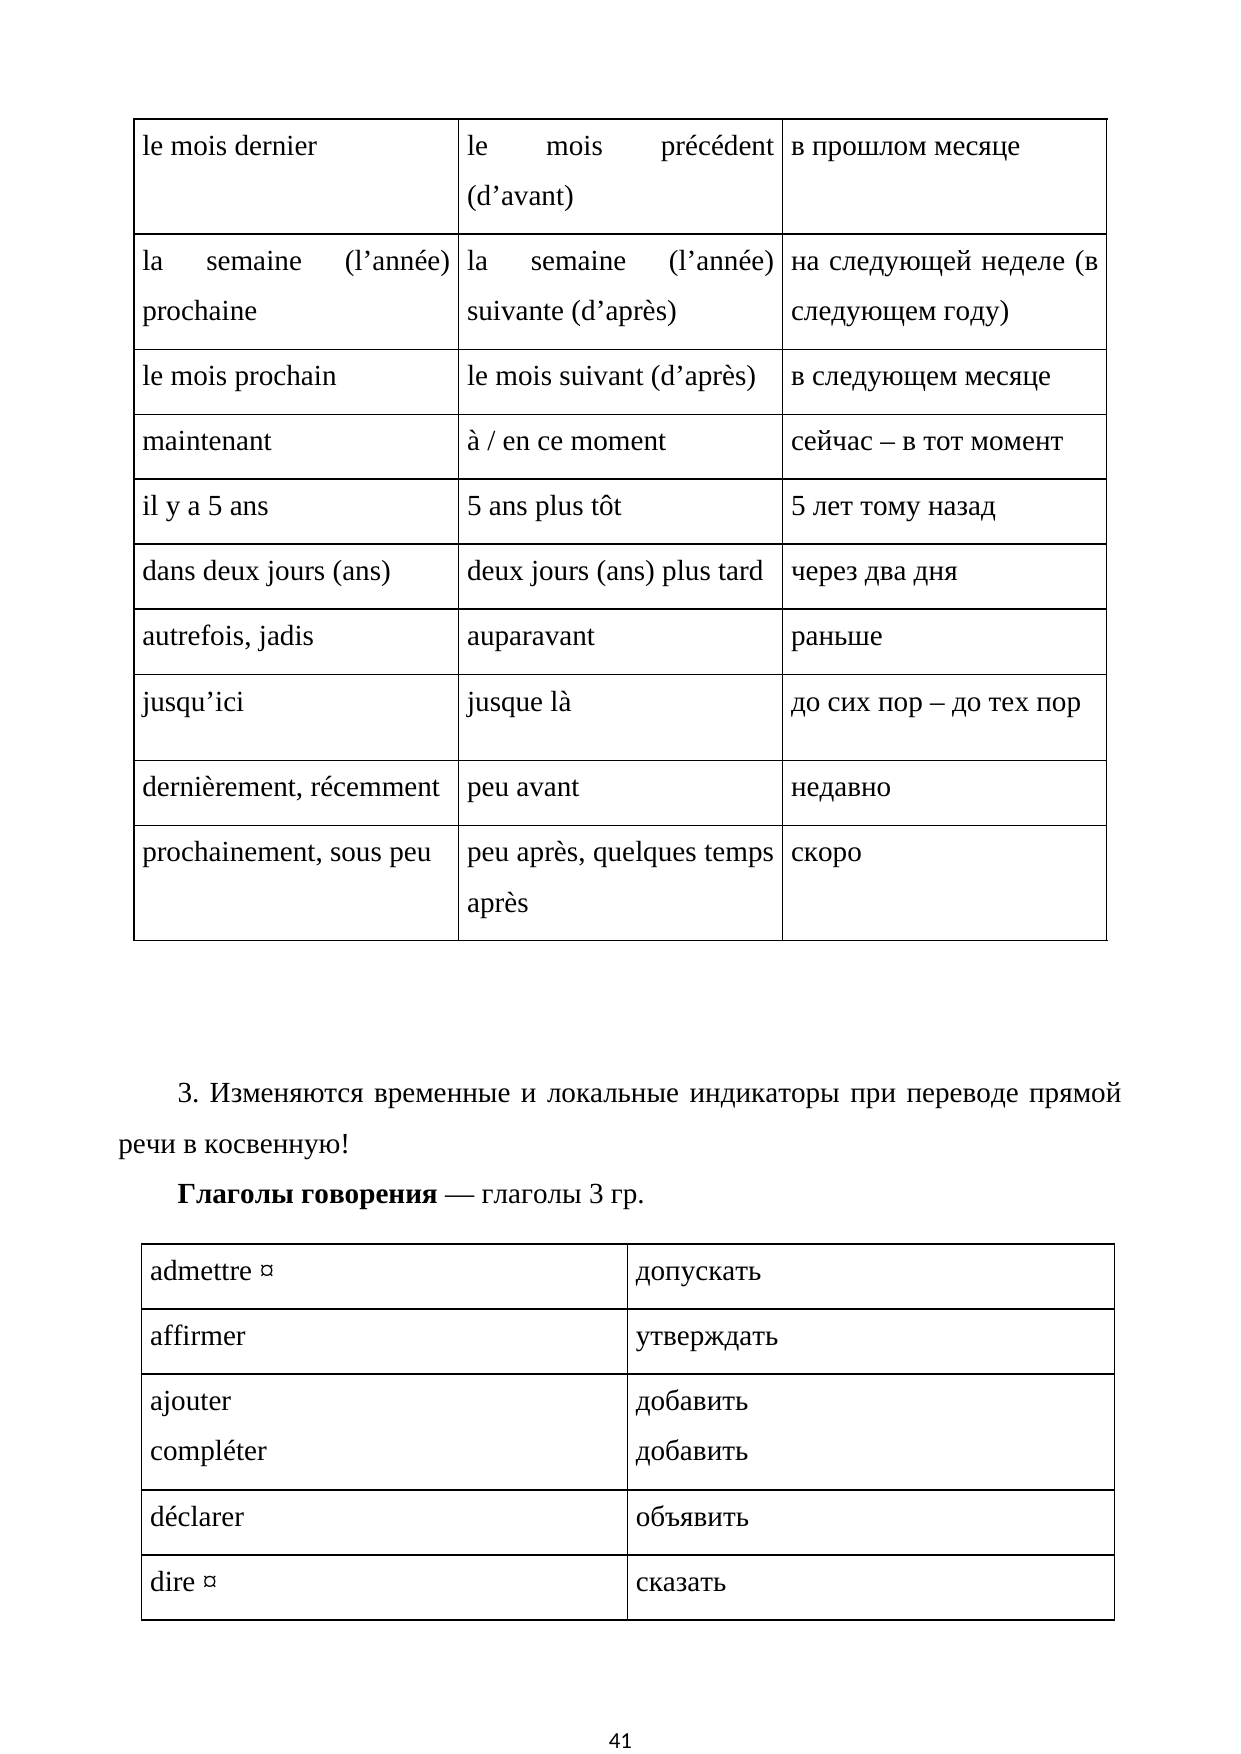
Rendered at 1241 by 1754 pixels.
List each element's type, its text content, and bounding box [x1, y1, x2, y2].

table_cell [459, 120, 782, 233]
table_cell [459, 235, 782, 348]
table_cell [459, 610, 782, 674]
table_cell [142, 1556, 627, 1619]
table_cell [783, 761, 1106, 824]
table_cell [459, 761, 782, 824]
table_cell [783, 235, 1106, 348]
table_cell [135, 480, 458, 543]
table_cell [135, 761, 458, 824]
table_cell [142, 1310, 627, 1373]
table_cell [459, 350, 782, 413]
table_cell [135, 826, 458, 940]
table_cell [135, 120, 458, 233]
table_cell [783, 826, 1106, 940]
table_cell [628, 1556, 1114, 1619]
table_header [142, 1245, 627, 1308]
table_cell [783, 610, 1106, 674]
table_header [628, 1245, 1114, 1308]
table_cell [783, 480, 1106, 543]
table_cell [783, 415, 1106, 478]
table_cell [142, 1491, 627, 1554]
text 3. Изменяются временные и локальные индикаторы при переводе прямой речи в косвенную! [118, 1075, 1122, 1159]
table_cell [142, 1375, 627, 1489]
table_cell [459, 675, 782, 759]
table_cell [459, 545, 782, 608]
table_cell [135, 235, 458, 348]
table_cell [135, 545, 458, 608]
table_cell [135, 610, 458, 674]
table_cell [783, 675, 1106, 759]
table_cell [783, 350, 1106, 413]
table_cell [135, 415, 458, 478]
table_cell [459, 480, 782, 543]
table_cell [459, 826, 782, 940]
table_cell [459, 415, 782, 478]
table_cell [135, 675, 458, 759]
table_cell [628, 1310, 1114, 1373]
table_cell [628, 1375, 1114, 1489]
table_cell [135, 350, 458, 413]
subtitle Глаголы говорения — глаголы 3 гр. [118, 1176, 1122, 1209]
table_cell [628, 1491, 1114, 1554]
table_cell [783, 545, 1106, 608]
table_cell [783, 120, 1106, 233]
